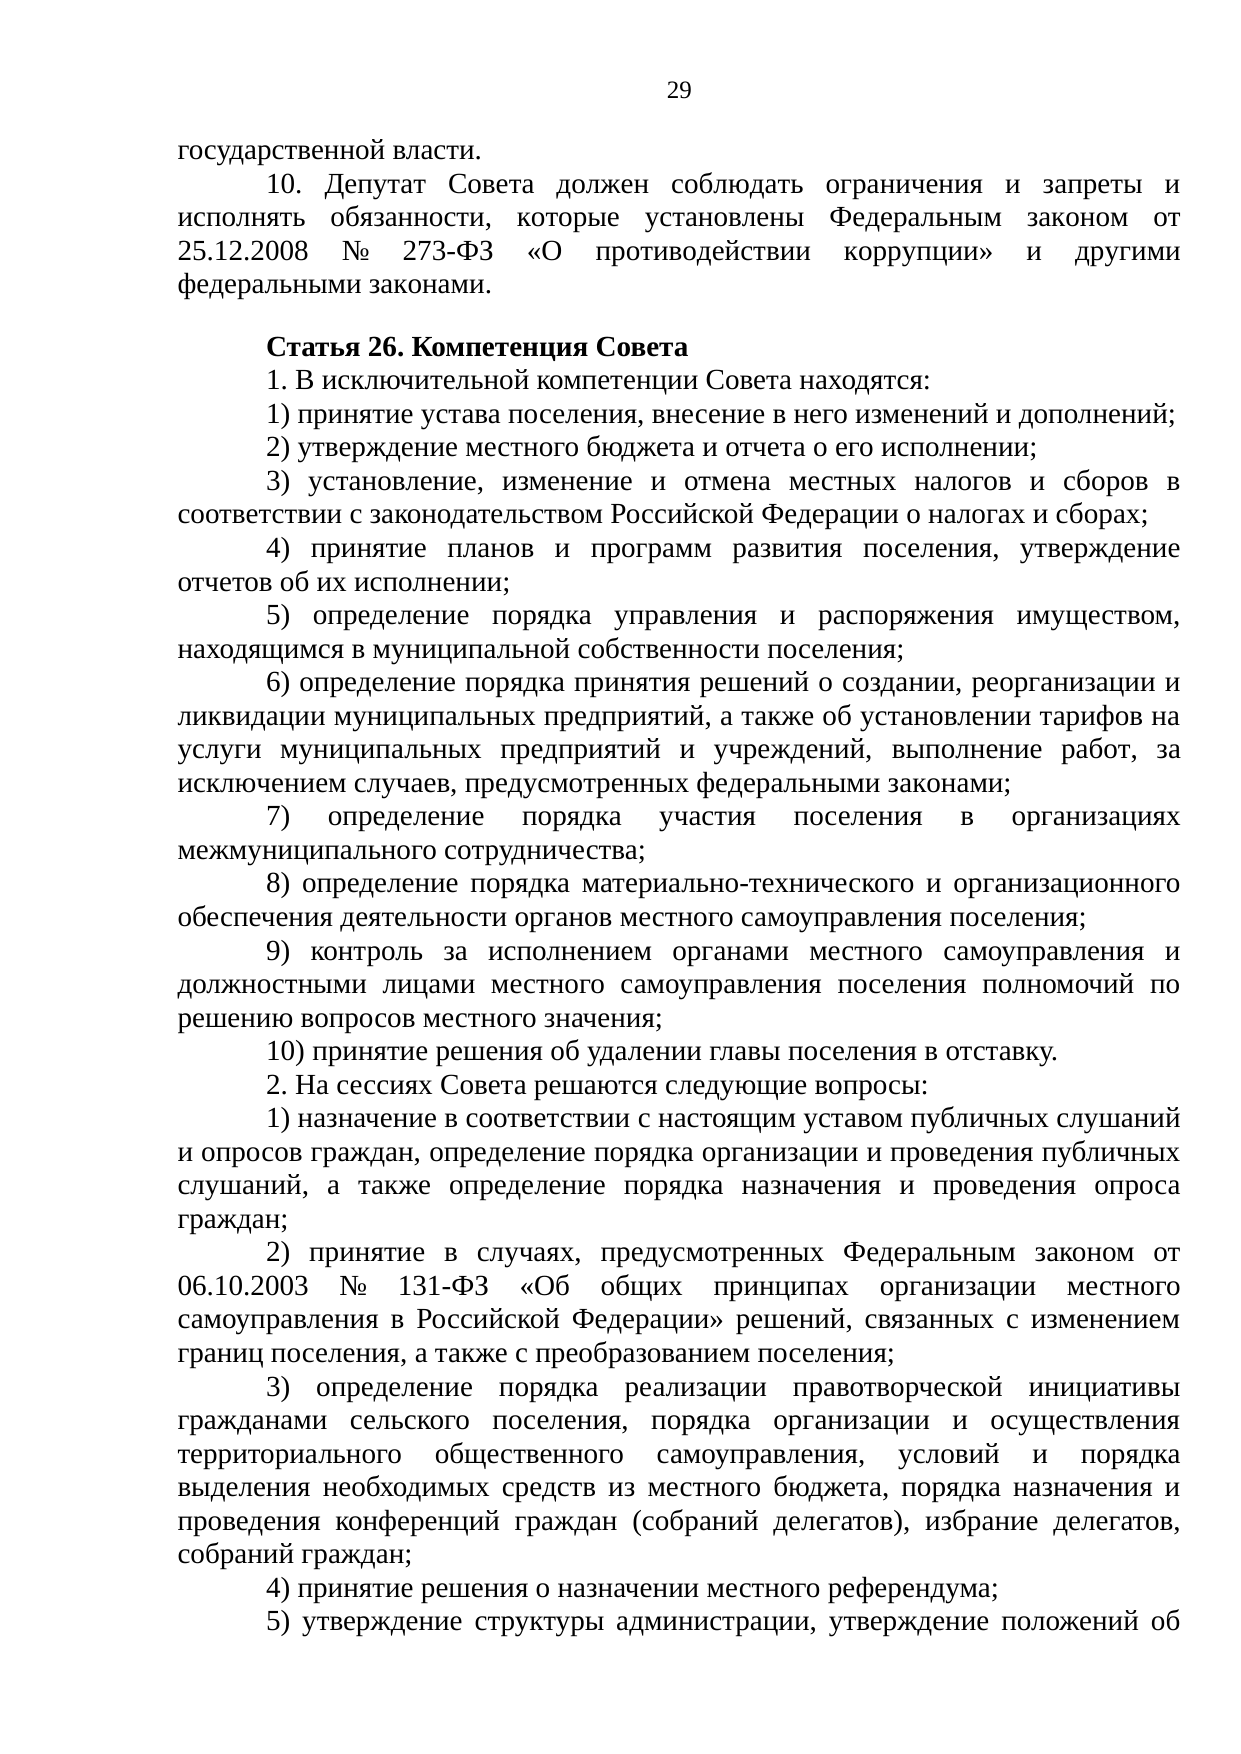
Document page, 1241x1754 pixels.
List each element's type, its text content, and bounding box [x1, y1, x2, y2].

text 1) принятие устава поселения, внесение в него изменений и дополнений; [177, 396, 1181, 429]
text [177, 1603, 1181, 1637]
text 6) определение порядка принятия решений о создании, реорганизации и ликвидации муниципальных предприятий, а также об установлении тарифов на услуги муниципальных предприятий и учреждений, выполнение работ, за исключением случаев, предусмотренных федеральными законами; [177, 664, 1181, 798]
text 7) определение порядка участия поселения в организациях межмуниципального сотрудничества; [177, 798, 1181, 866]
text 2) принятие в случаях, предусмотренных Федеральным законом от 06.10.2003 № 131-ФЗ «Об общих принципах организации местного самоуправления в Российской Федерации» решений, связанных с изменением границ поселения, а также с преобразованием поселения; [177, 1234, 1181, 1369]
text 2) утверждение местного бюджета и отчета о его исполнении; [177, 429, 1181, 463]
text 3) установление, изменение и отмена местных налогов и сборов в соответствии с законодательством Российской Федерации о налогах и сборах; [177, 463, 1181, 530]
text 9) контроль за исполнением органами местного самоуправления и должностными лицами местного самоуправления поселения полномочий по решению вопросов местного значения; [177, 933, 1181, 1033]
text 1. В исключительной компетенции Совета находятся: [177, 362, 1181, 396]
text 3) определение порядка реализации правотворческой инициативы гражданами сельского поселения, порядка организации и осуществления территориального общественного самоуправления, условий и порядка выделения необходимых средств из местного бюджета, порядка назначения и проведения конференций граждан (собраний делегатов), избрание делегатов, собраний граждан; [177, 1369, 1181, 1570]
text 5) определение порядка управления и распоряжения имуществом, находящимся в муниципальной собственности поселения; [177, 597, 1181, 664]
text 8) определение порядка материально-технического и организационного обеспечения деятельности органов местного самоуправления поселения; [177, 866, 1181, 933]
text 1) назначение в соответствии с настоящим уставом публичных слушаний и опросов граждан, определение порядка организации и проведения публичных слушаний, а также определение порядка назначения и проведения опроса граждан; [177, 1100, 1181, 1234]
text 10. Депутат Совета должен соблюдать ограничения и запреты и исполнять обязанности, которые установлены Федеральным законом от 25.12.2008 № 273-ФЗ «О противодействии коррупции» и другими федеральными законами. [177, 166, 1181, 300]
text 10) принятие решения об удалении главы поселения в отставку. [177, 1033, 1181, 1067]
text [177, 132, 1181, 166]
text 4) принятие решения о назначении местного референдума; [177, 1570, 1181, 1603]
text 4) принятие планов и программ развития поселения, утверждение отчетов об их исполнении; [177, 530, 1181, 597]
text Статья 26. Компетенция Совета [177, 329, 1181, 362]
text 2. На сессиях Совета решаются следующие вопросы: [177, 1067, 1181, 1100]
